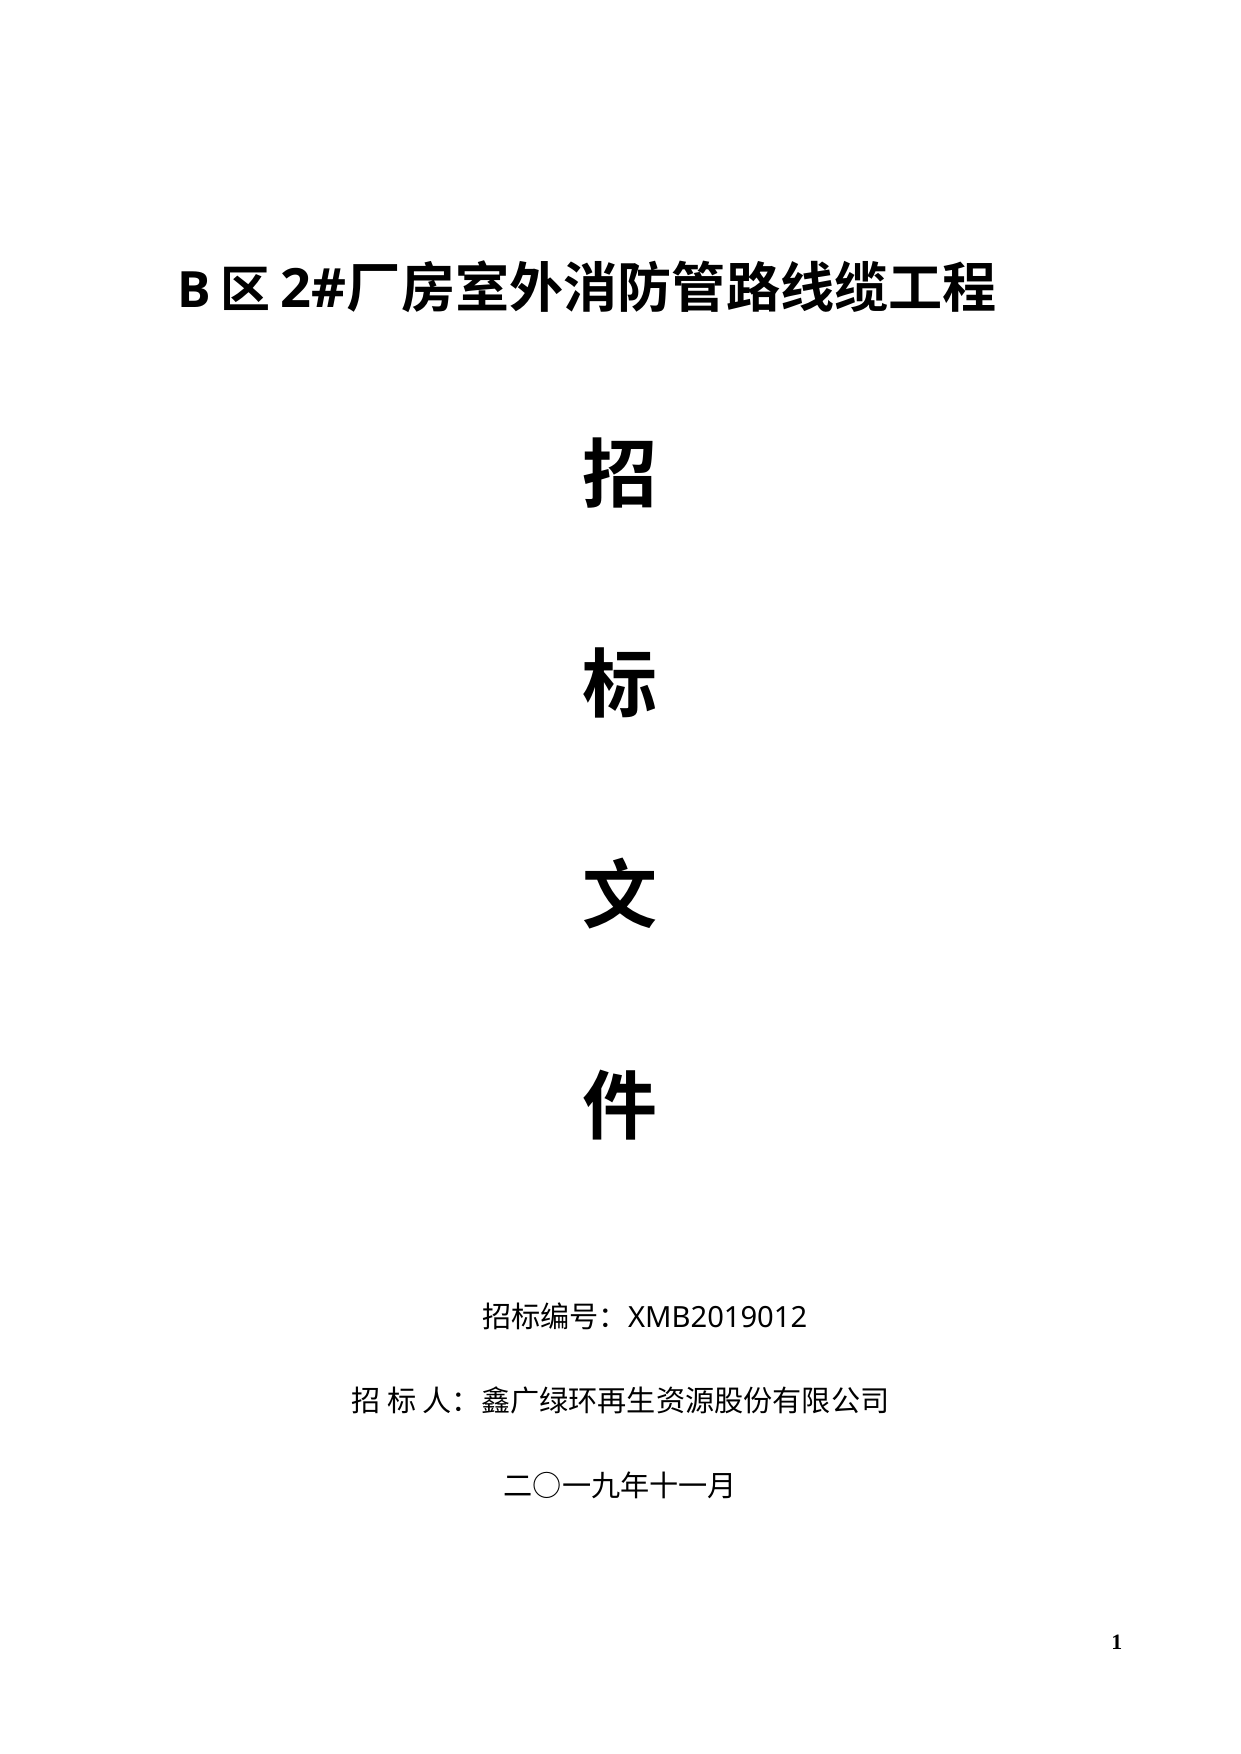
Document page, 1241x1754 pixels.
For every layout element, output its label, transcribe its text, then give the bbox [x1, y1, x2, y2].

text 标 [118, 625, 1122, 733]
text 件 [118, 1046, 1122, 1155]
text 文 [118, 836, 1122, 944]
text 招标编号：XMB2019012 [118, 1293, 1122, 1336]
text B区2#厂房室外消防管路线缆工程 [151, 244, 1122, 323]
text 招 [118, 414, 1122, 523]
text 招 标 人：鑫广绿环再生资源股份有限公司 [118, 1378, 1122, 1420]
text 二○一九年十一月 [118, 1462, 1122, 1505]
